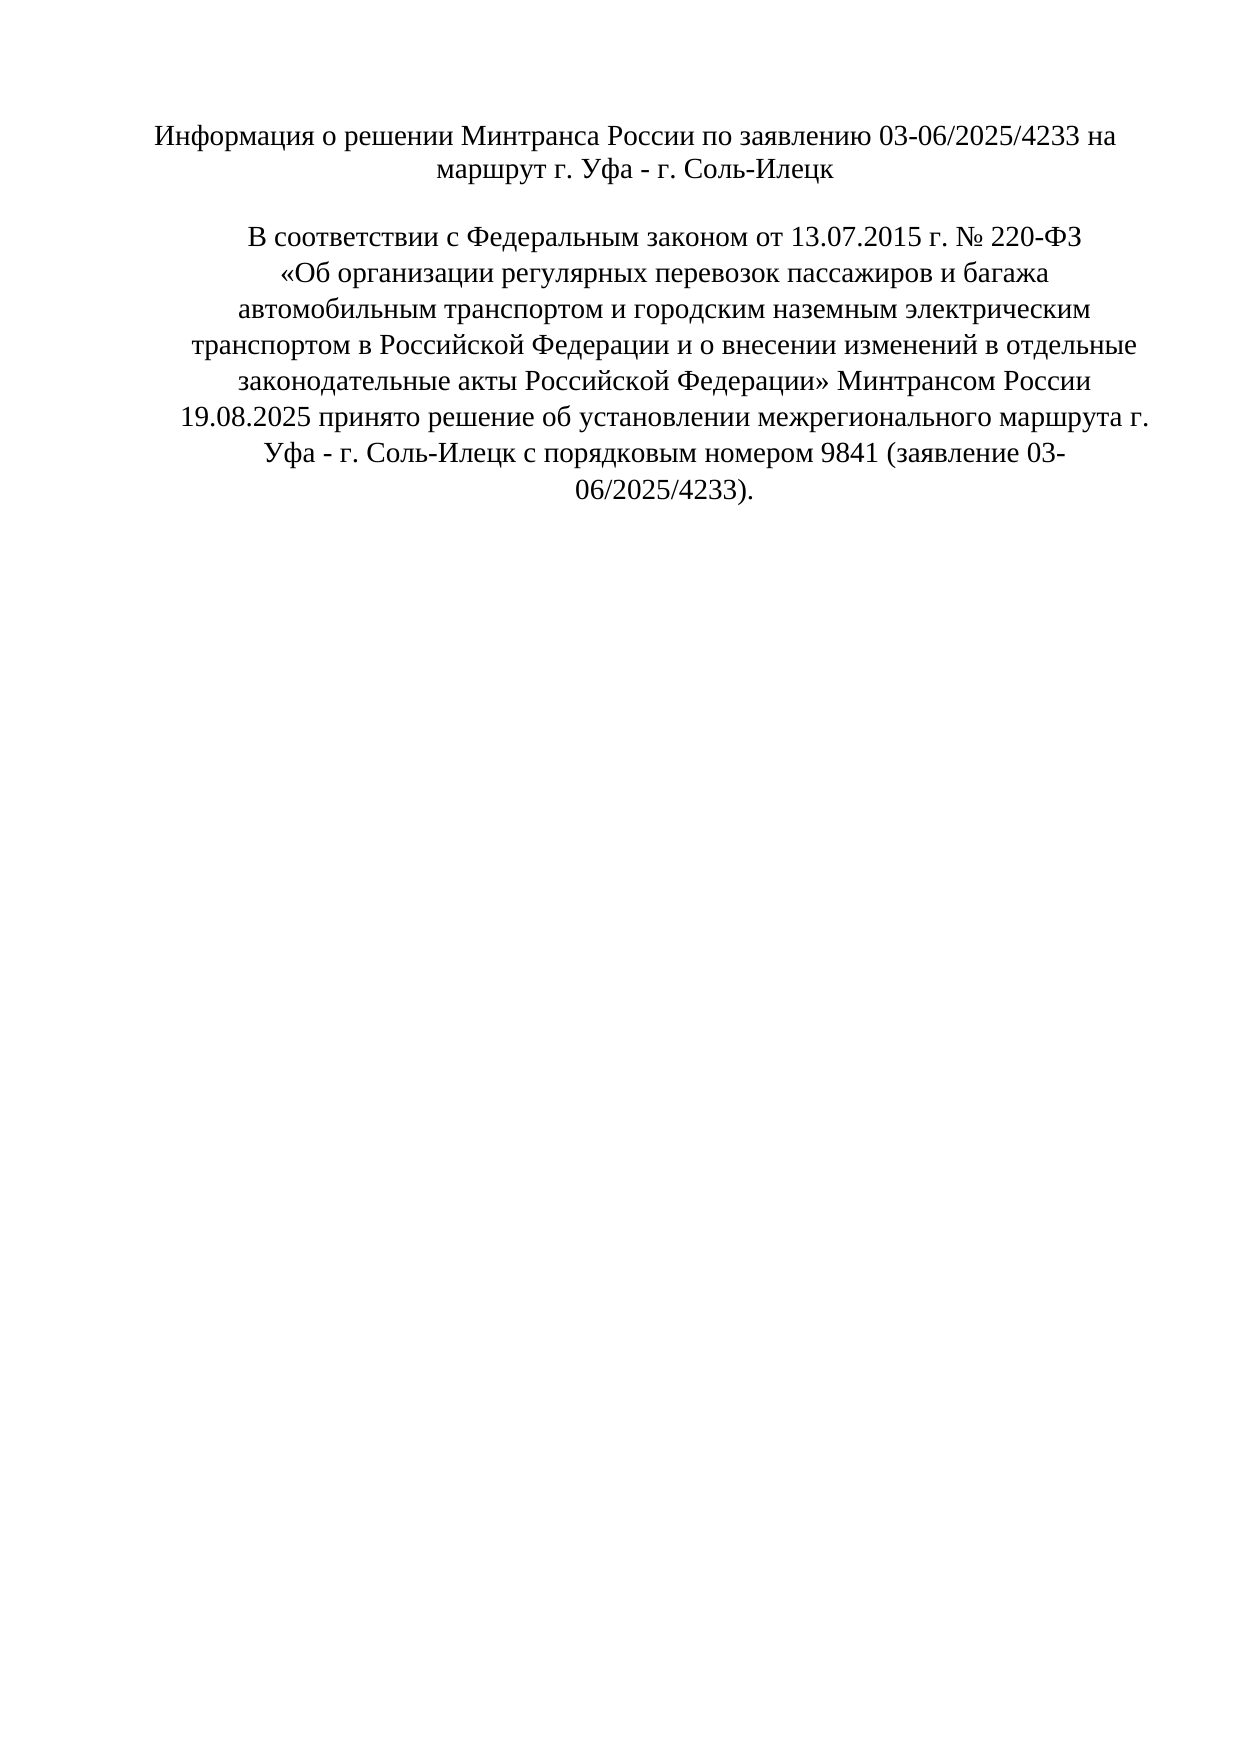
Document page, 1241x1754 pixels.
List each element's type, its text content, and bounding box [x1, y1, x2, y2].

text Информация о решении Минтранса России по заявлению 03-06/2025/4233 на маршрут г. Уфа - г. Соль-Илецк [118, 118, 1152, 185]
text В соответствии с Федеральным законом от 13.07.2015 г. № 220-ФЗ «Об организации регулярных перевозок пассажиров и багажа автомобильным транспортом и городским наземным электрическим транспортом в Российской Федерации и о внесении изменений в отдельные законодательные акты Российской Федерации» Минтрансом России 19.08.2025 принято решение об установлении межрегионального маршрута г. Уфа - г. Соль-Илецк с порядковым номером 9841 (заявление 03-06/2025/4233). [177, 219, 1152, 505]
